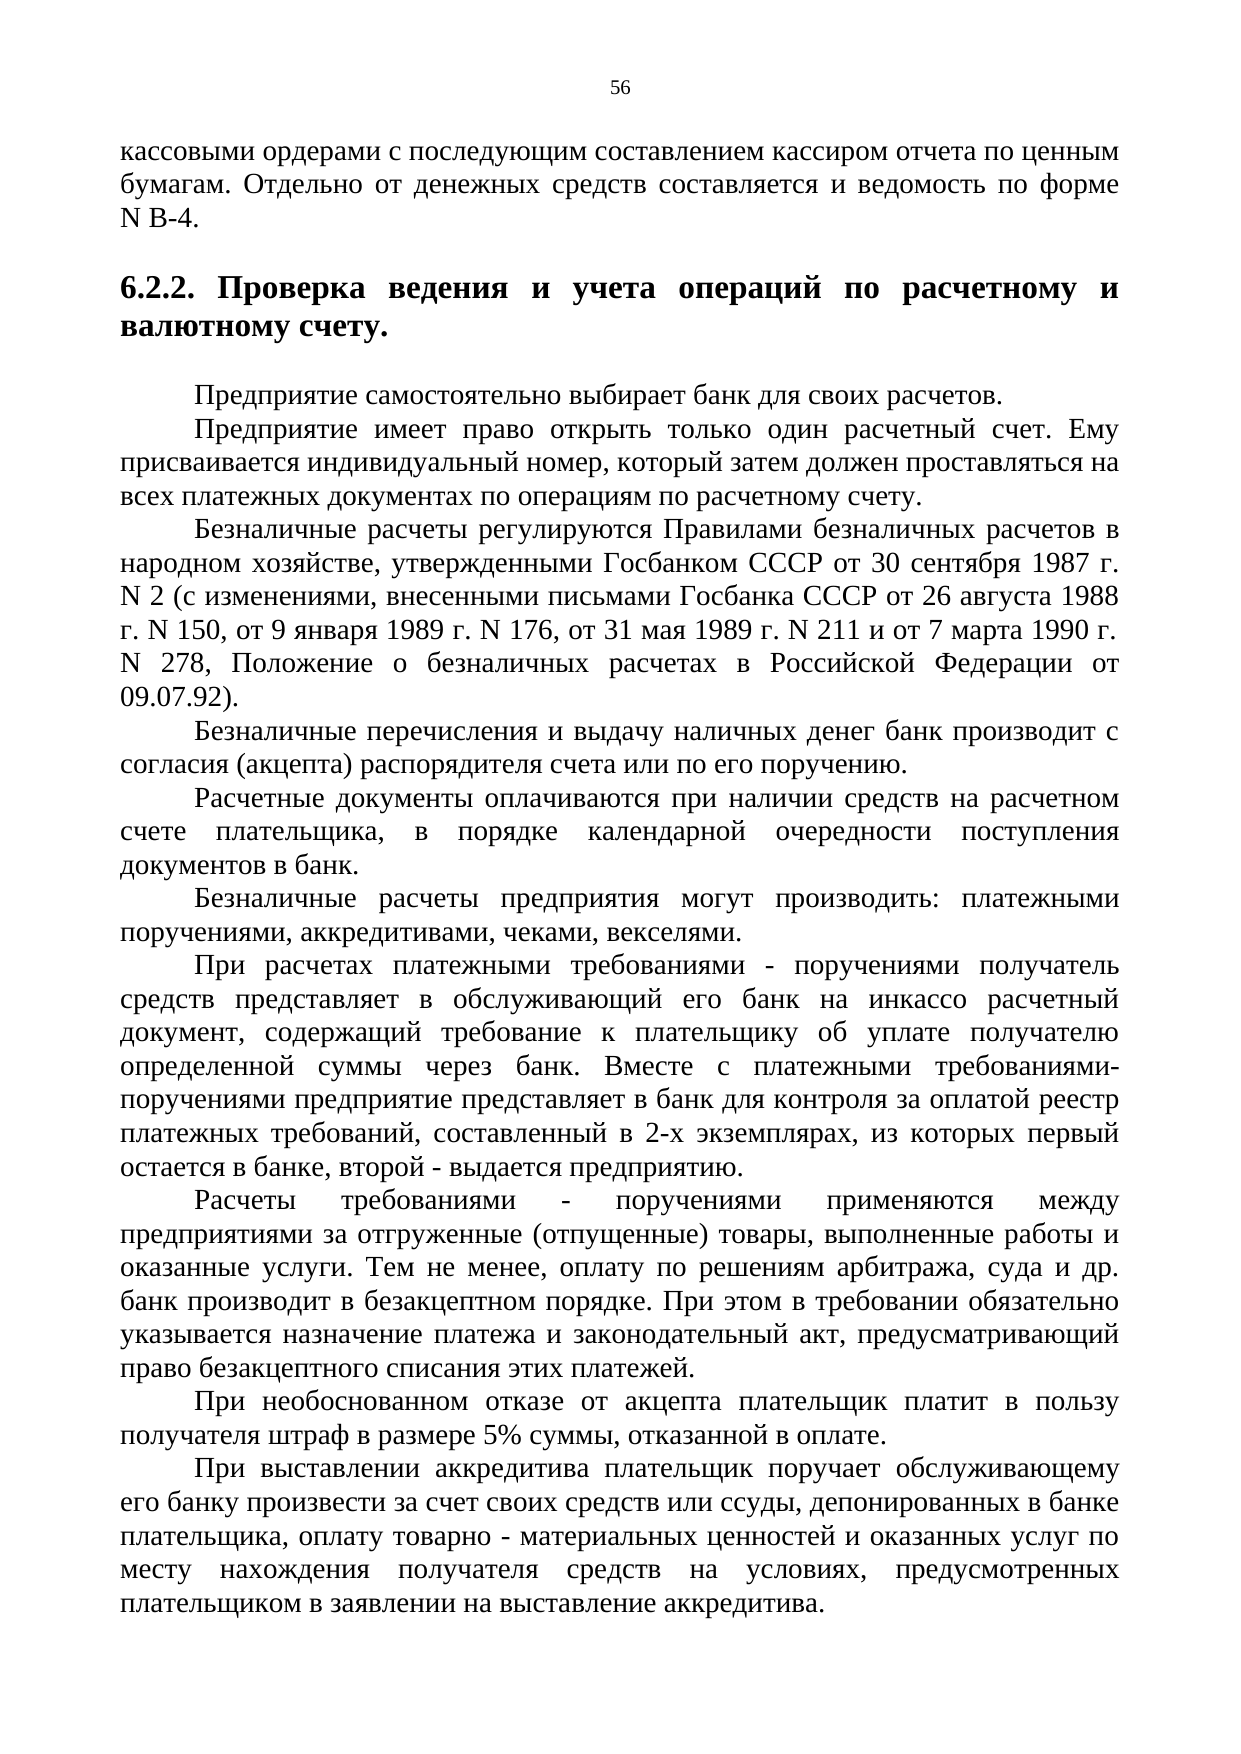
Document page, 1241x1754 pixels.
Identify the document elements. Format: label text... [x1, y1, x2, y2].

text Безналичные перечисления и выдачу наличных денег банк производит с согласия (акцепта) распорядителя счета или по его поручению. [120, 713, 1120, 780]
text Безналичные расчеты регулируются Правилами безналичных расчетов в народном хозяйстве, утвержденными Госбанком СССР от 30 сентября 1987 г. N 2 (с изменениями, внесенными письмами Госбанка СССР от 26 августа 1988 г. N 150, от 9 января 1989 г. N 176, от 31 мая 1989 г. N 211 и от 7 марта 1990 г. N 278, Положение о безналичных расчетах в Российской Федерации от 09.07.92). [120, 511, 1120, 713]
text Расчетные документы оплачиваются при наличии средств на расчетном счете плательщика, в порядке календарной очередности поступления документов в банк. [120, 780, 1120, 880]
text Предприятие самостоятельно выбирает банк для своих расчетов. [120, 377, 1120, 411]
text При расчетах платежными требованиями - поручениями получатель средств представляет в обслуживающий его банк на инкассо расчетный документ, содержащий требование к плательщику об уплате получателю определенной суммы через банк. Вместе с платежными требованиями-поручениями предприятие представляет в банк для контроля за оплатой реестр платежных требований, составленный в 2-х экземплярах, из которых первый остается в банке, второй - выдается предприятию. [120, 947, 1120, 1182]
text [120, 133, 1120, 233]
text 6.2.2. Проверка ведения и учета операций по расчетному и валютному счету. [120, 267, 1120, 344]
text Расчеты требованиями - поручениями применяются между предприятиями за отгруженные (отпущенные) товары, выполненные работы и оказанные услуги. Тем не менее, оплату по решениям арбитража, суда и др. банк производит в безакцептном порядке. При этом в требовании обязательно указывается назначение платежа и законодательный акт, предусматривающий право безакцептного списания этих платежей. [120, 1182, 1120, 1383]
text При необоснованном отказе от акцепта плательщик платит в пользу получателя штраф в размере 5% суммы, отказанной в оплате. [120, 1383, 1120, 1451]
text Безналичные расчеты предприятия могут производить: платежными поручениями, аккредитивами, чеками, векселями. [120, 880, 1120, 947]
text При выставлении аккредитива плательщик поручает обслуживающему его банку произвести за счет своих средств или ссуды, депонированных в банке плательщика, оплату товарно - материальных ценностей и оказанных услуг по месту нахождения получателя средств на условиях, предусмотренных плательщиком в заявлении на выставление аккредитива. [120, 1451, 1120, 1618]
text Предприятие имеет право открыть только один расчетный счет. Ему присваивается индивидуальный номер, который затем должен проставляться на всех платежных документах по операциям по расчетному счету. [120, 411, 1120, 511]
